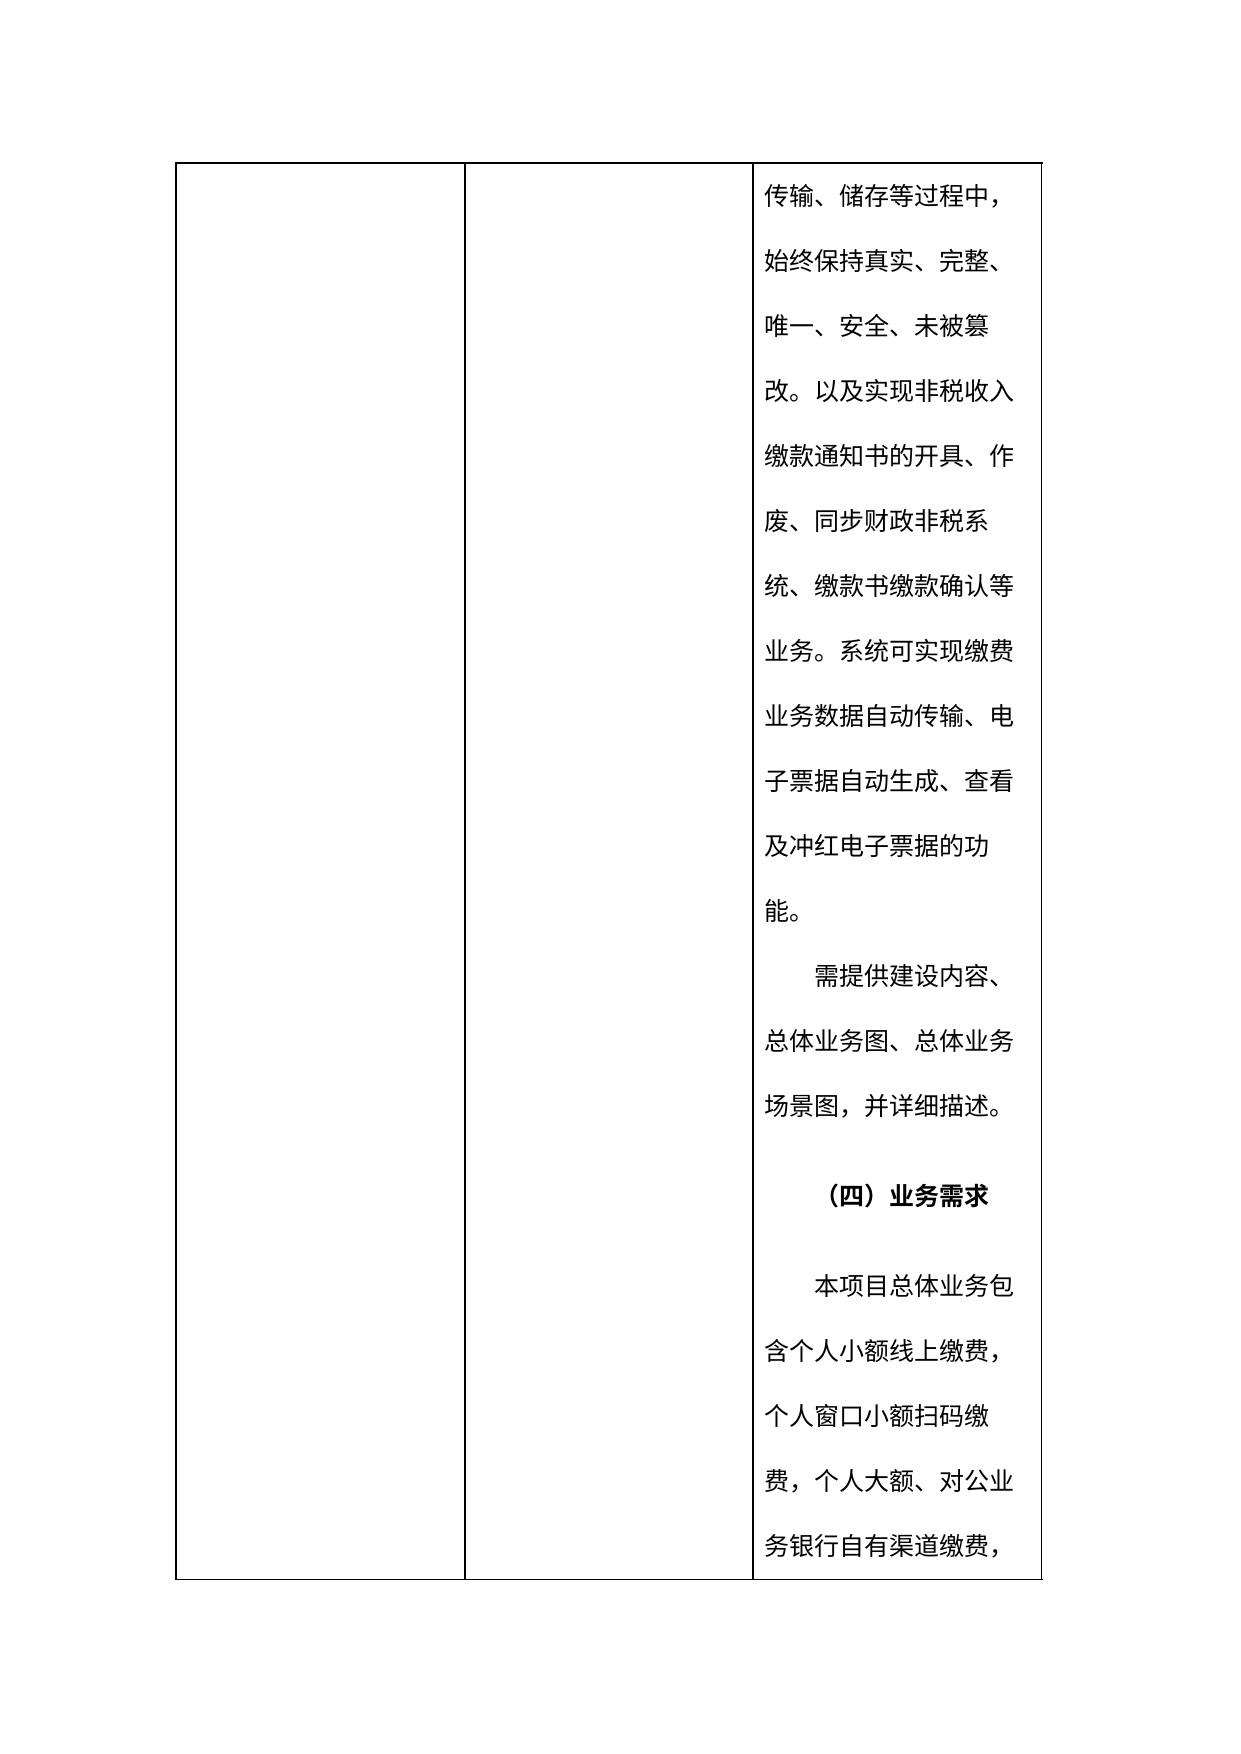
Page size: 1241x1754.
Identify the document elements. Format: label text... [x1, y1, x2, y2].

table_cell [466, 164, 752, 1578]
table_cell 1 [177, 164, 464, 1578]
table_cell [754, 164, 1041, 1578]
